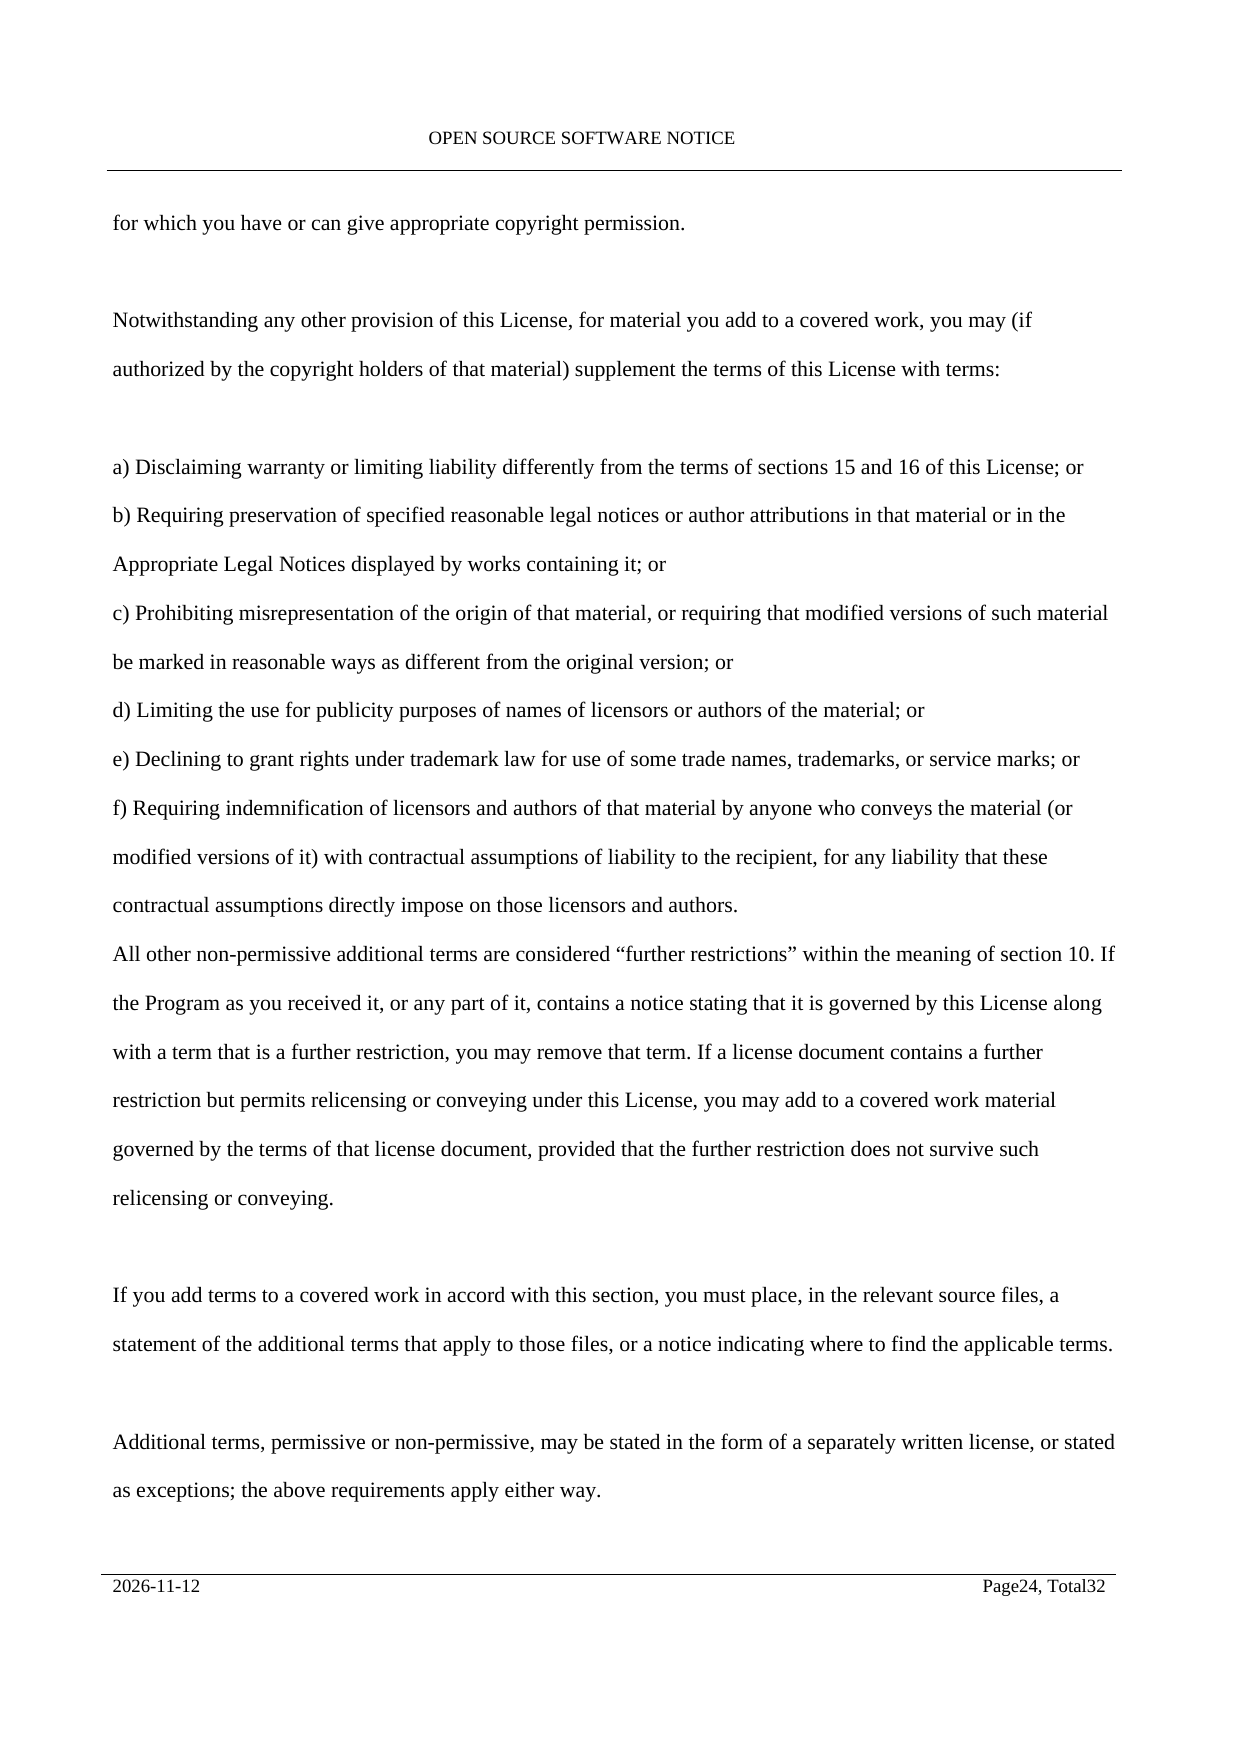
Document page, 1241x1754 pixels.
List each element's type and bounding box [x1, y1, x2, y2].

text [112, 206, 1128, 1506]
